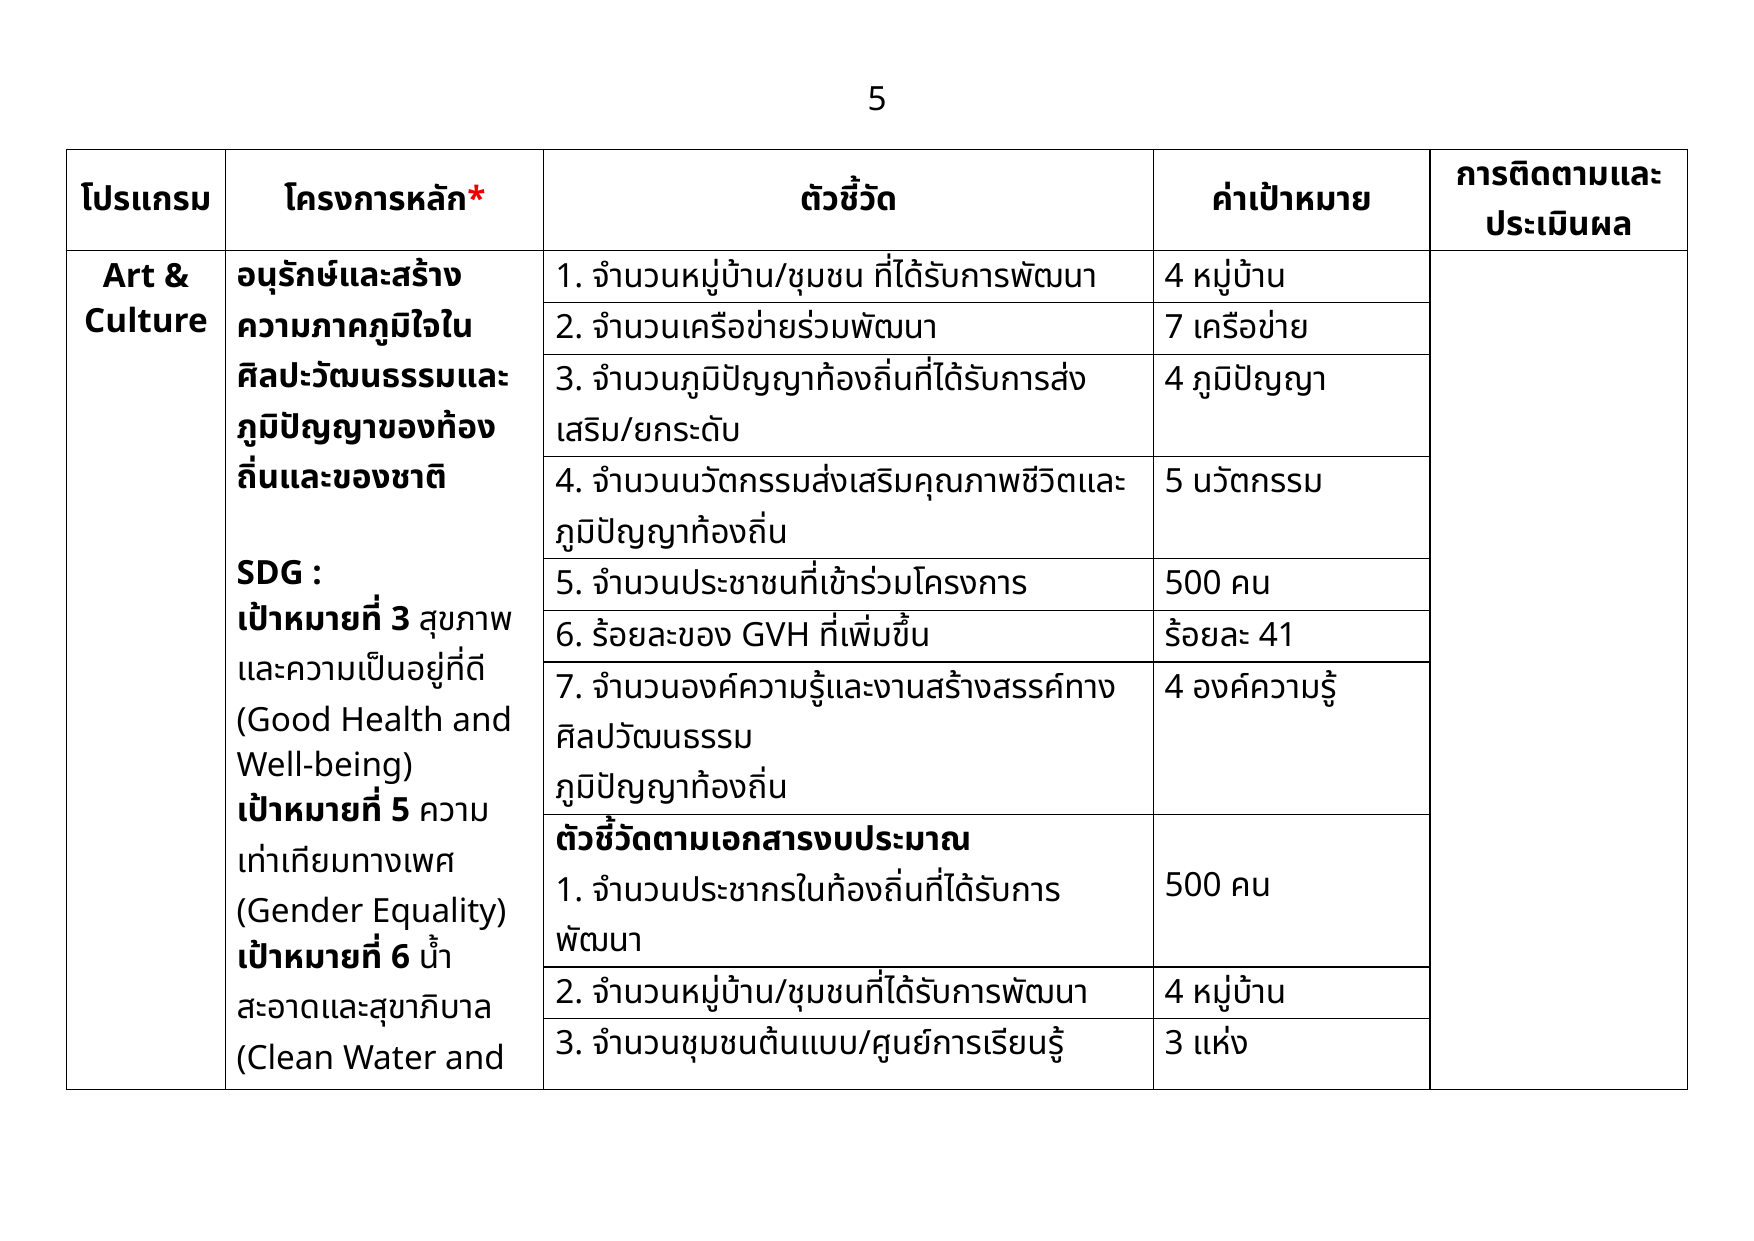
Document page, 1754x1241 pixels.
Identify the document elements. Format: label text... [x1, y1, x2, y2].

table_cell [1431, 251, 1687, 1089]
table_header การติดตามและประเมินผล [1431, 150, 1687, 250]
table_cell ตัวชี้วัดตามเอกสารงบประมาณ 1. จำนวนประชากรในท้องถิ่นที่ได้รับการพัฒนา [544, 815, 1153, 966]
table_cell 3 แห่ง [1154, 1019, 1429, 1089]
table_cell P2.1 Art & Culture [67, 251, 225, 1089]
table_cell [544, 251, 1153, 302]
table_cell 500 คน [1154, 559, 1429, 610]
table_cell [544, 1019, 1153, 1089]
table_header ค่าเป้าหมาย [1154, 150, 1429, 250]
table_cell 5. จำนวนประชาชนที่เข้าร่วมโครงการ [544, 559, 1153, 610]
table_cell 5 นวัตกรรม [1154, 457, 1429, 558]
table_header ตัวชี้วัด [544, 150, 1153, 250]
table_cell 6. ร้อยละของ GVH ที่เพิ่มขึ้น [544, 611, 1153, 661]
table_cell 3. จำนวนภูมิปัญญาท้องถิ่นที่ได้รับการส่งเสริม/ยกระดับ [544, 355, 1153, 456]
table_header โครงการหลัก* [226, 150, 543, 250]
table_header โปรแกรม [67, 150, 225, 250]
table_cell 4. จำนวนนวัตกรรมส่งเสริมคุณภาพชีวิตและภูมิปัญญาท้องถิ่น [544, 457, 1153, 558]
table_cell 2. จำนวนเครือข่ายร่วมพัฒนา [544, 303, 1153, 354]
table_cell 500 คน [1154, 815, 1429, 966]
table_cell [226, 251, 543, 1089]
table_cell ร้อยละ 41 [1154, 611, 1429, 661]
table_cell 7. จำนวนองค์ความรู้และงานสร้างสรรค์ทางศิลปวัฒนธรรม ภูมิปัญญาท้องถิ่น [544, 663, 1153, 814]
table_cell 4 หมู่บ้าน [1154, 251, 1429, 302]
table_cell 4 หมู่บ้าน [1154, 968, 1429, 1018]
table_cell 4 องค์ความรู้ [1154, 663, 1429, 814]
table_cell 4 ภูมิปัญญา [1154, 355, 1429, 456]
table_cell 7 เครือข่าย [1154, 303, 1429, 354]
table_cell 2. จำนวนหมู่บ้าน/ชุมชนที่ได้รับการพัฒนา [544, 968, 1153, 1018]
